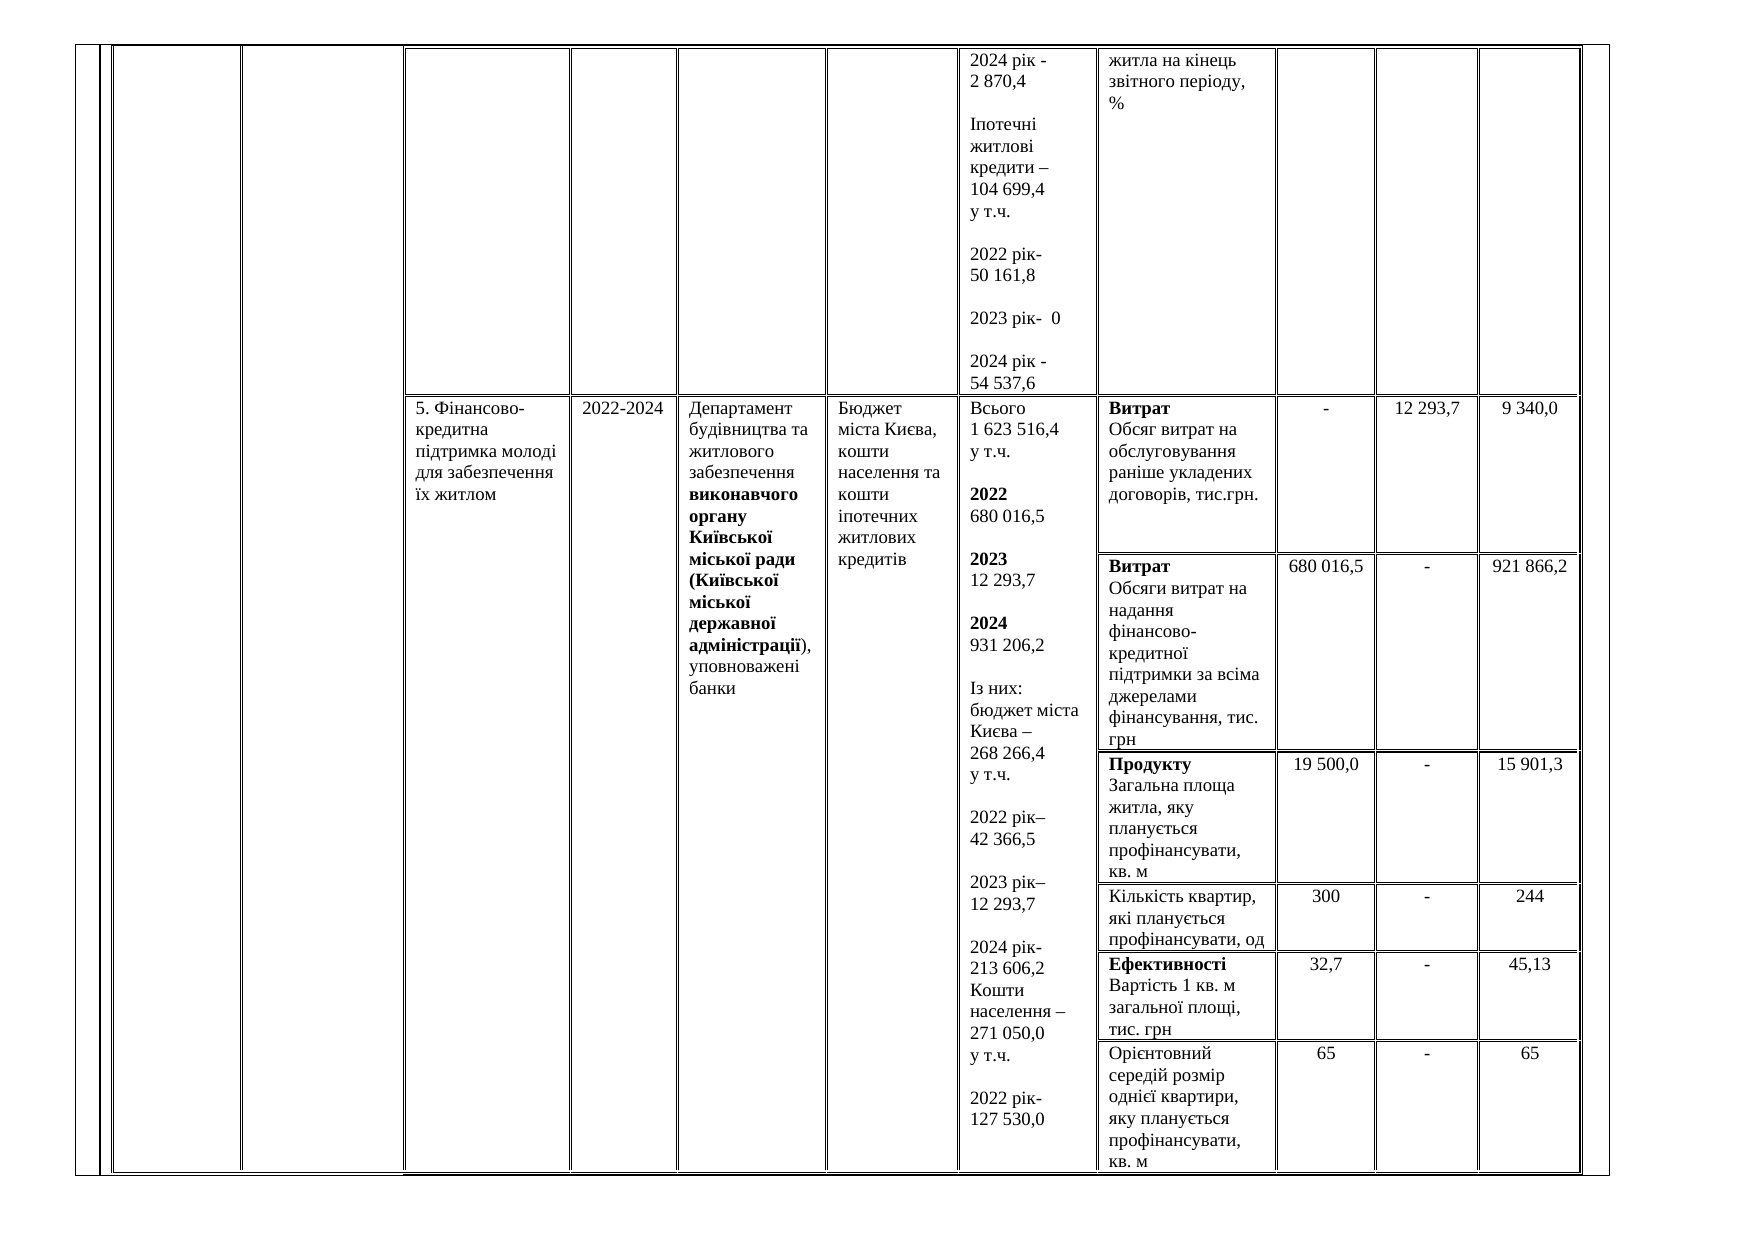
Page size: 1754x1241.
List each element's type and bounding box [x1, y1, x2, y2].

table_cell [1583, 45, 1609, 1175]
table_cell [101, 45, 1582, 1175]
table_cell [76, 45, 99, 1175]
